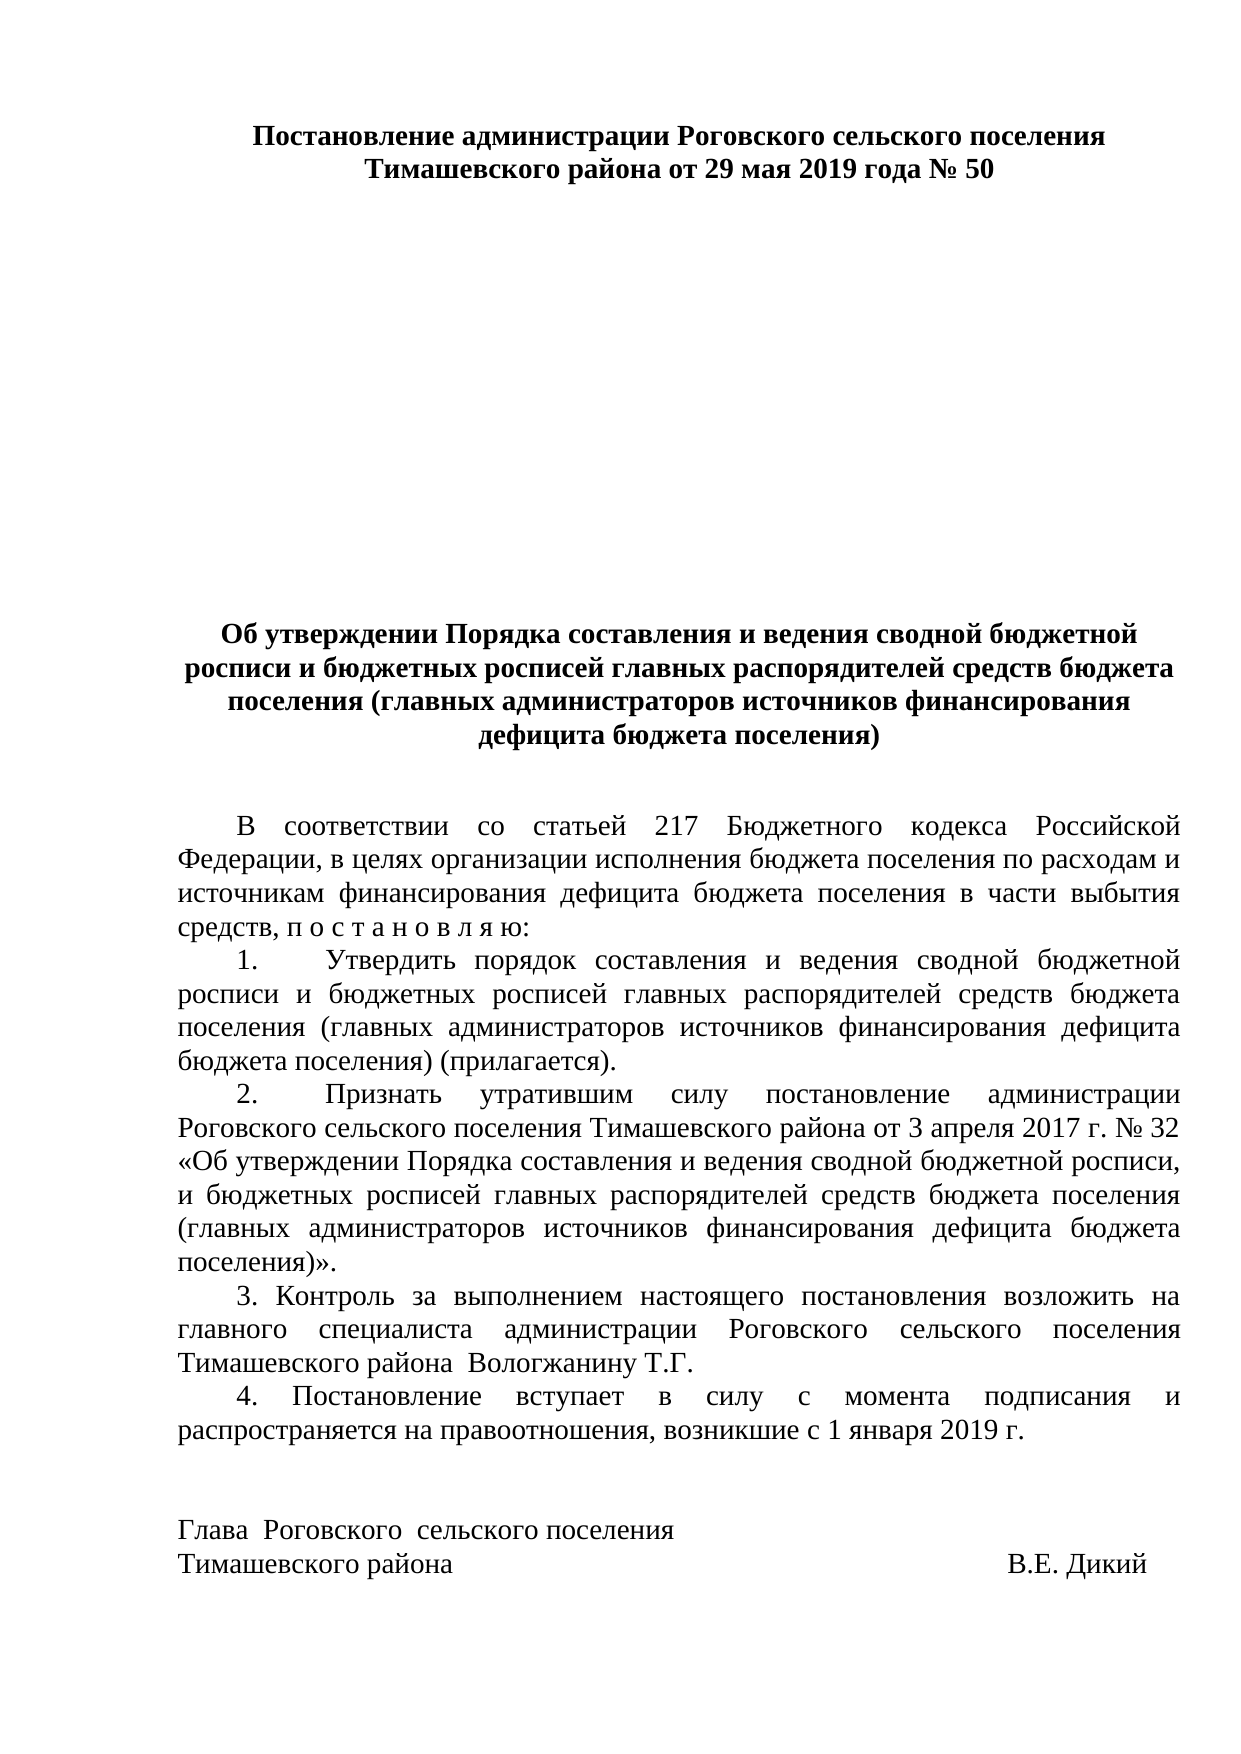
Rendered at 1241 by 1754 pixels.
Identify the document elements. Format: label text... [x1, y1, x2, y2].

text Глава Роговского сельского поселения [177, 1512, 1181, 1546]
text 4. Постановление вступает в силу с момента подписания и распространяется на правоотношения, возникшие с 1 января 2019 г. [177, 1378, 1181, 1445]
text В соответствии со статьей 217 Бюджетного кодекса Российской Федерации, в целях организации исполнения бюджета поселения по расходам и источникам финансирования дефицита бюджета поселения в части выбытия средств, п о с т а н о в л я ю: [177, 808, 1181, 942]
text Об утверждении Порядка составления и ведения сводной бюджетной росписи и бюджетных росписей главных распорядителей средств бюджета поселения (главных администраторов источников финансирования дефицита бюджета поселения) [177, 616, 1181, 751]
list Утвердить порядок составления и ведения сводной бюджетной росписи и бюджетных росписей главных распорядителей средств бюджета поселения (главных администраторов источников финансирования дефицита бюджета поселения) (прилагается). [177, 942, 1181, 1076]
text Тимашевского района В.Е. Дикий [177, 1546, 1181, 1579]
text 3. Контроль за выполнением настоящего постановления возложить на главного специалиста администрации Роговского сельского поселения Тимашевского района Вологжанину Т.Г. [177, 1278, 1181, 1378]
text Постановление администрации Роговского сельского поселения Тимашевского района от 29 мая 2019 года № 50 [177, 118, 1181, 185]
list Признать утратившим силу постановление администрации Роговского сельского поселения Тимашевского района от 3 апреля 2017 г. № 32 «Об утверждении Порядка составления и ведения сводной бюджетной росписи, и бюджетных росписей главных распорядителей средств бюджета поселения (главных администраторов источников финансирования дефицита бюджета поселения)». [177, 1076, 1181, 1278]
